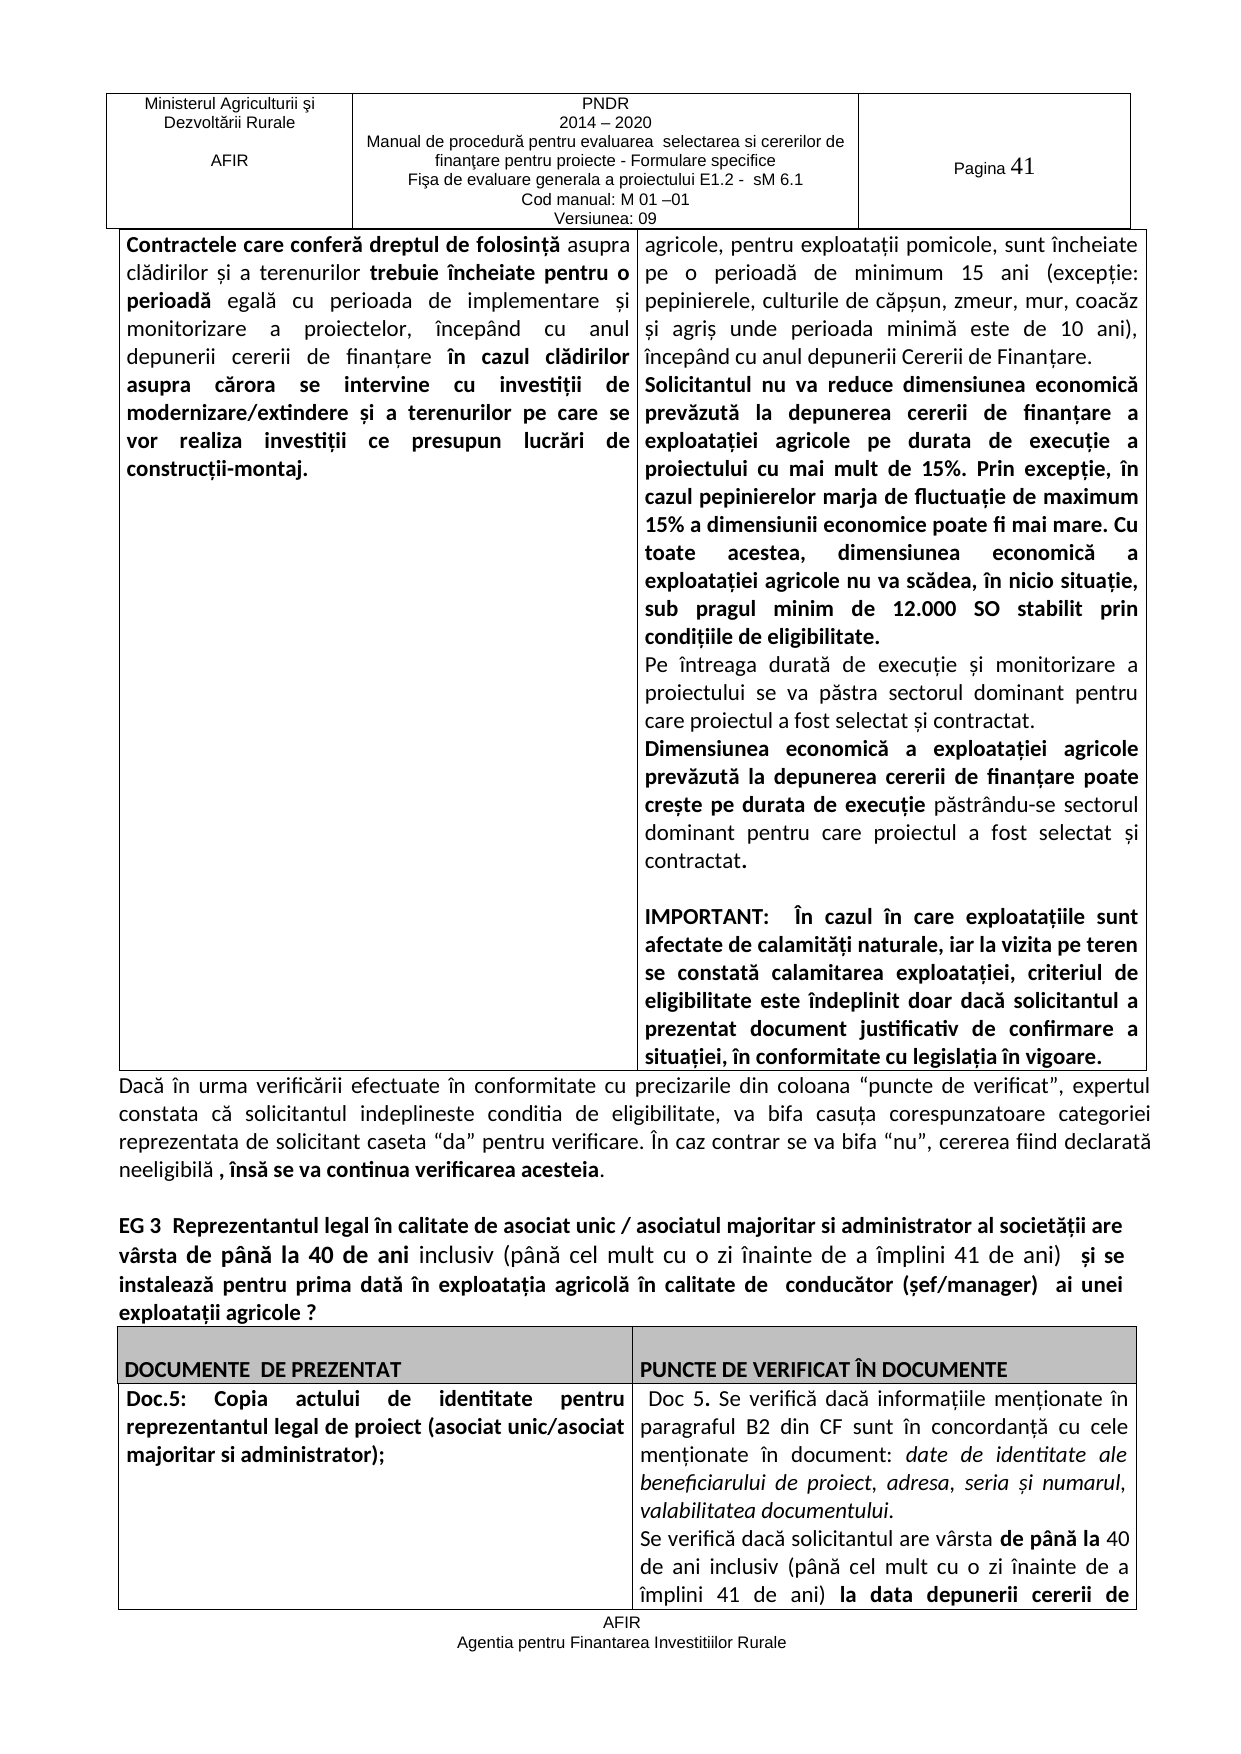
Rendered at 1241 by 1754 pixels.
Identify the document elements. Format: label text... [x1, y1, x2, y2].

text Dacă în urma verificării efectuate în conformitate cu precizarile din coloana “puncte de verificat”, expertul constata că solicitantul indeplineste conditia de eligibilitate, va bifa casuţa corespunzatoare categoriei reprezentata de solicitant caseta “da” pentru verificare. În caz contrar se va bifa “nu”, cererea fiind declarată neeligibilă , însă se va continua verificarea acesteia. [118, 1071, 1153, 1183]
table_header PUNCTE DE VERIFICAT ÎN DOCUMENTE [633, 1327, 1136, 1383]
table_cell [119, 1384, 632, 1608]
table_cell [120, 230, 637, 1070]
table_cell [638, 230, 1146, 1070]
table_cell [633, 1384, 1136, 1608]
table_header DOCUMENTE DE PREZENTAT [118, 1327, 632, 1383]
text EG 3 Reprezentantul legal în calitate de asociat unic / asociatul majoritar si administrator al societăţii are vârsta de până la 40 de ani inclusiv (până cel mult cu o zi înainte de a împlini 41 de ani) şi se instalează pentru prima dată în exploataţia agricolă în calitate de conducător (şef/manager) ai unei exploataţii agricole ? [118, 1212, 1125, 1326]
